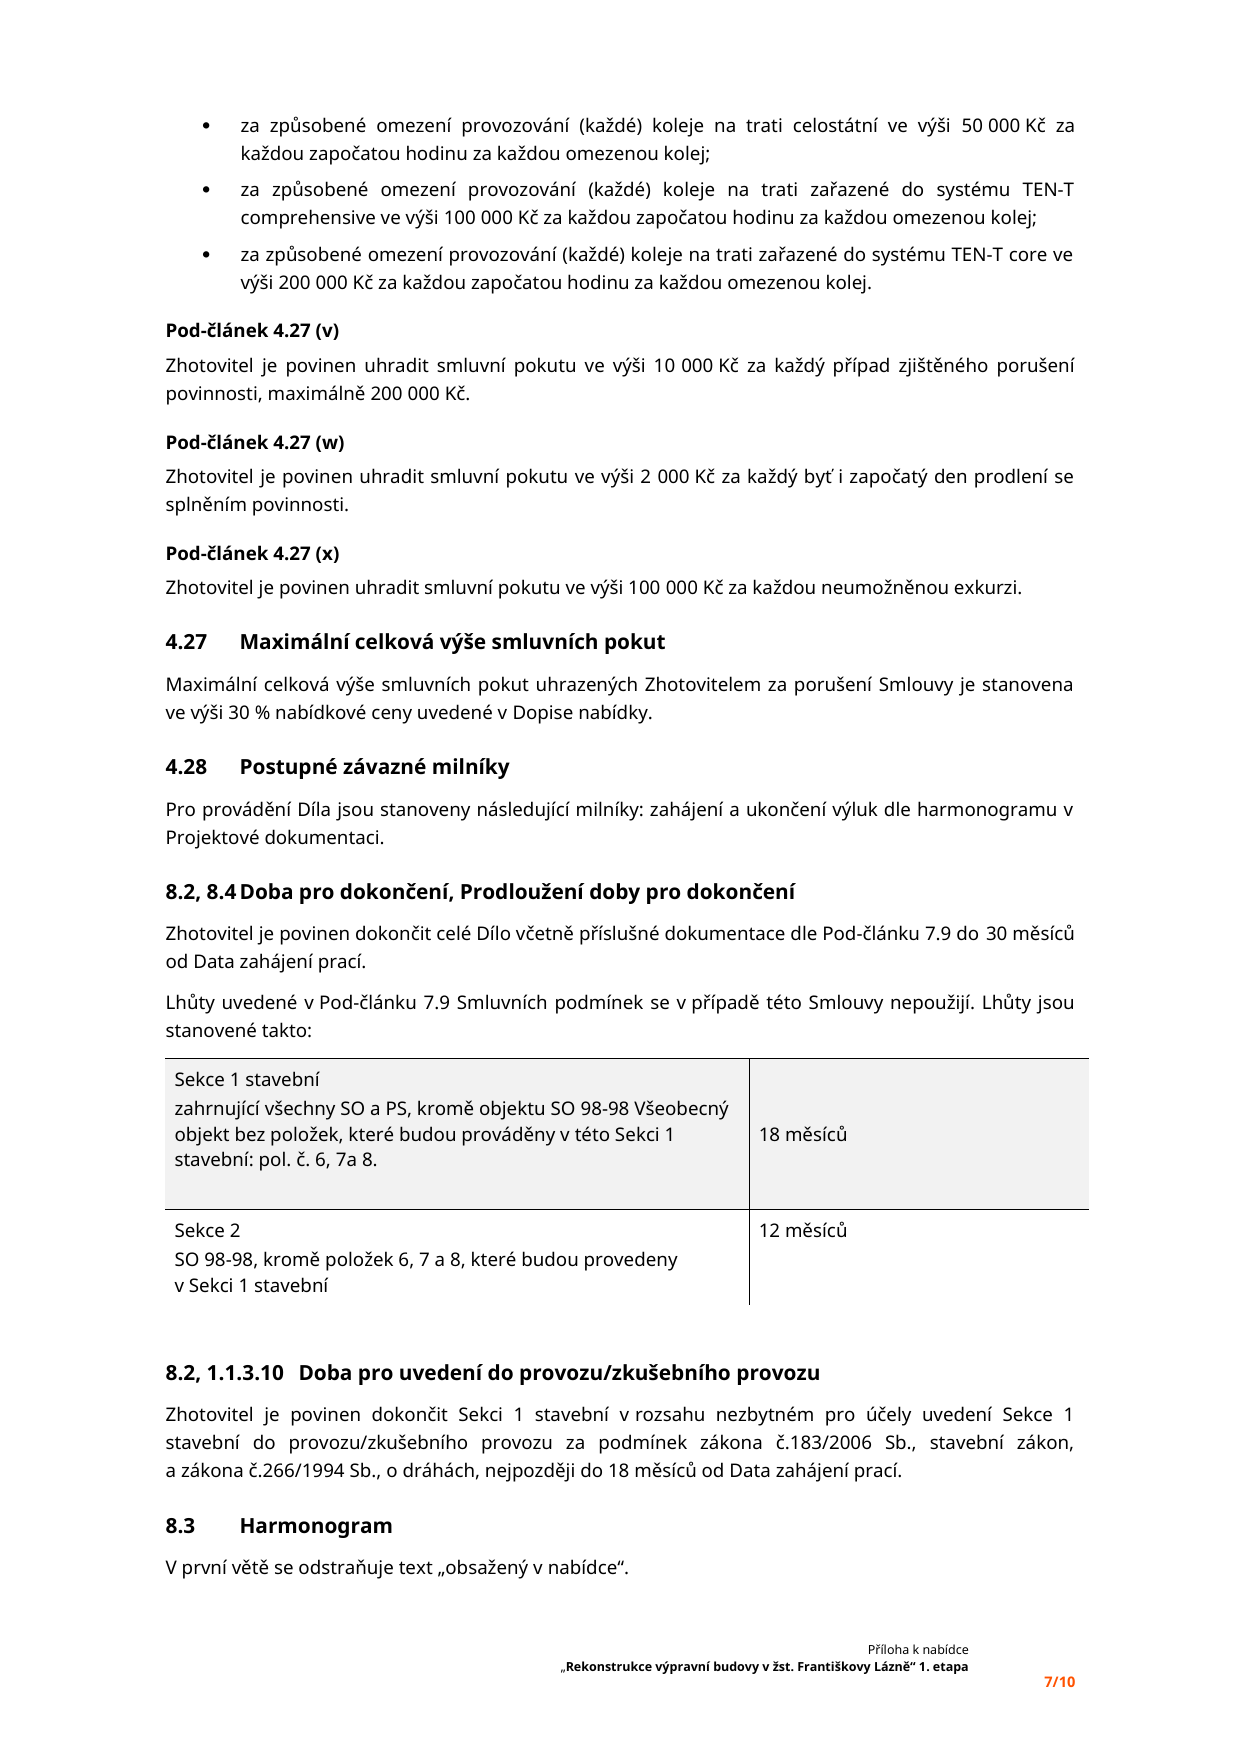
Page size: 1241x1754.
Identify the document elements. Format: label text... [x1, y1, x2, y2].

text Pod-článek 4.27 (w) [165, 429, 1075, 454]
table_header Sekce 1 stavební zahrnující všechny SO a PS, kromě objektu SO 98-98 Všeobecný objekt bez položek, které budou prováděny v této Sekci 1 stavební: pol. č. 6, 7a 8. [165, 1059, 749, 1209]
text Lhůty uvedené v Pod-článku 7.9 Smluvních podmínek se v případě této Smlouvy nepoužijí. Lhůty jsou stanovené takto: [165, 989, 1075, 1043]
text za způsobené omezení provozování (každé) koleje na trati zařazené do systému TEN-T comprehensive ve výši 100 000 Kč za každou započatou hodinu za každou omezenou kolej; [203, 177, 1075, 230]
text Zhotovitel je povinen dokončit Sekci 1 stavební v rozsahu nezbytném pro účely uvedení Sekce 1 stavební do provozu/zkušebního provozu za podmínek zákona č.183/2006 Sb., stavební zákon, a zákona č.266/1994 Sb., o dráhách, nejpozději do 18 měsíců od Data zahájení prací. [165, 1402, 1075, 1483]
text Pro provádění Díla jsou stanoveny následující milníky: zahájení a ukončení výluk dle harmonogramu v Projektové dokumentaci. [165, 796, 1075, 849]
text 8.3 Harmonogram [165, 1511, 1075, 1539]
text Zhotovitel je povinen uhradit smluvní pokutu ve výši 100 000 Kč za každou neumožněnou exkurzi. [165, 574, 1075, 600]
text Pod-článek 4.27 (v) [165, 318, 1075, 343]
text Zhotovitel je povinen uhradit smluvní pokutu ve výši 10 000 Kč za každý případ zjištěného porušení povinnosti, maximálně 200 000 Kč. [165, 352, 1075, 406]
text 4.27 Maximální celková výše smluvních pokut [165, 627, 1075, 656]
table_cell Sekce 2 SO 98-98, kromě položek 6, 7 a 8, které budou provedeny v Sekci 1 stavební [165, 1210, 749, 1305]
text 8.2, 1.1.3.10 Doba pro uvedení do provozu/zkušebního provozu [165, 1358, 1075, 1386]
text za způsobené omezení provozování (každé) koleje na trati celostátní ve výši 50 000 Kč za každou započatou hodinu za každou omezenou kolej; [203, 112, 1075, 166]
table_header 18 měsíců [750, 1059, 1089, 1209]
text Zhotovitel je povinen dokončit celé Dílo včetně příslušné dokumentace dle Pod-článku 7.9 do 30 měsíců od Data zahájení prací. [165, 921, 1075, 974]
text Maximální celková výše smluvních pokut uhrazených Zhotovitelem za porušení Smlouvy je stanovena ve výši 30 % nabídkové ceny uvedené v Dopise nabídky. [165, 671, 1075, 725]
text V první větě se odstraňuje text „obsažený v nabídce“. [165, 1554, 1075, 1580]
text za způsobené omezení provozování (každé) koleje na trati zařazené do systému TEN-T core ve výši 200 000 Kč za každou započatou hodinu za každou omezenou kolej. [203, 241, 1075, 294]
text 8.2, 8.4 Doba pro dokončení, Prodloužení doby pro dokončení [165, 877, 1075, 905]
text Zhotovitel je povinen uhradit smluvní pokutu ve výši 2 000 Kč za každý byť i započatý den prodlení se splněním povinnosti. [165, 463, 1075, 517]
text 4.28 Postupné závazné milníky [165, 752, 1075, 781]
text Pod-článek 4.27 (x) [165, 540, 1075, 566]
table_cell 12 měsíců [750, 1210, 1089, 1305]
